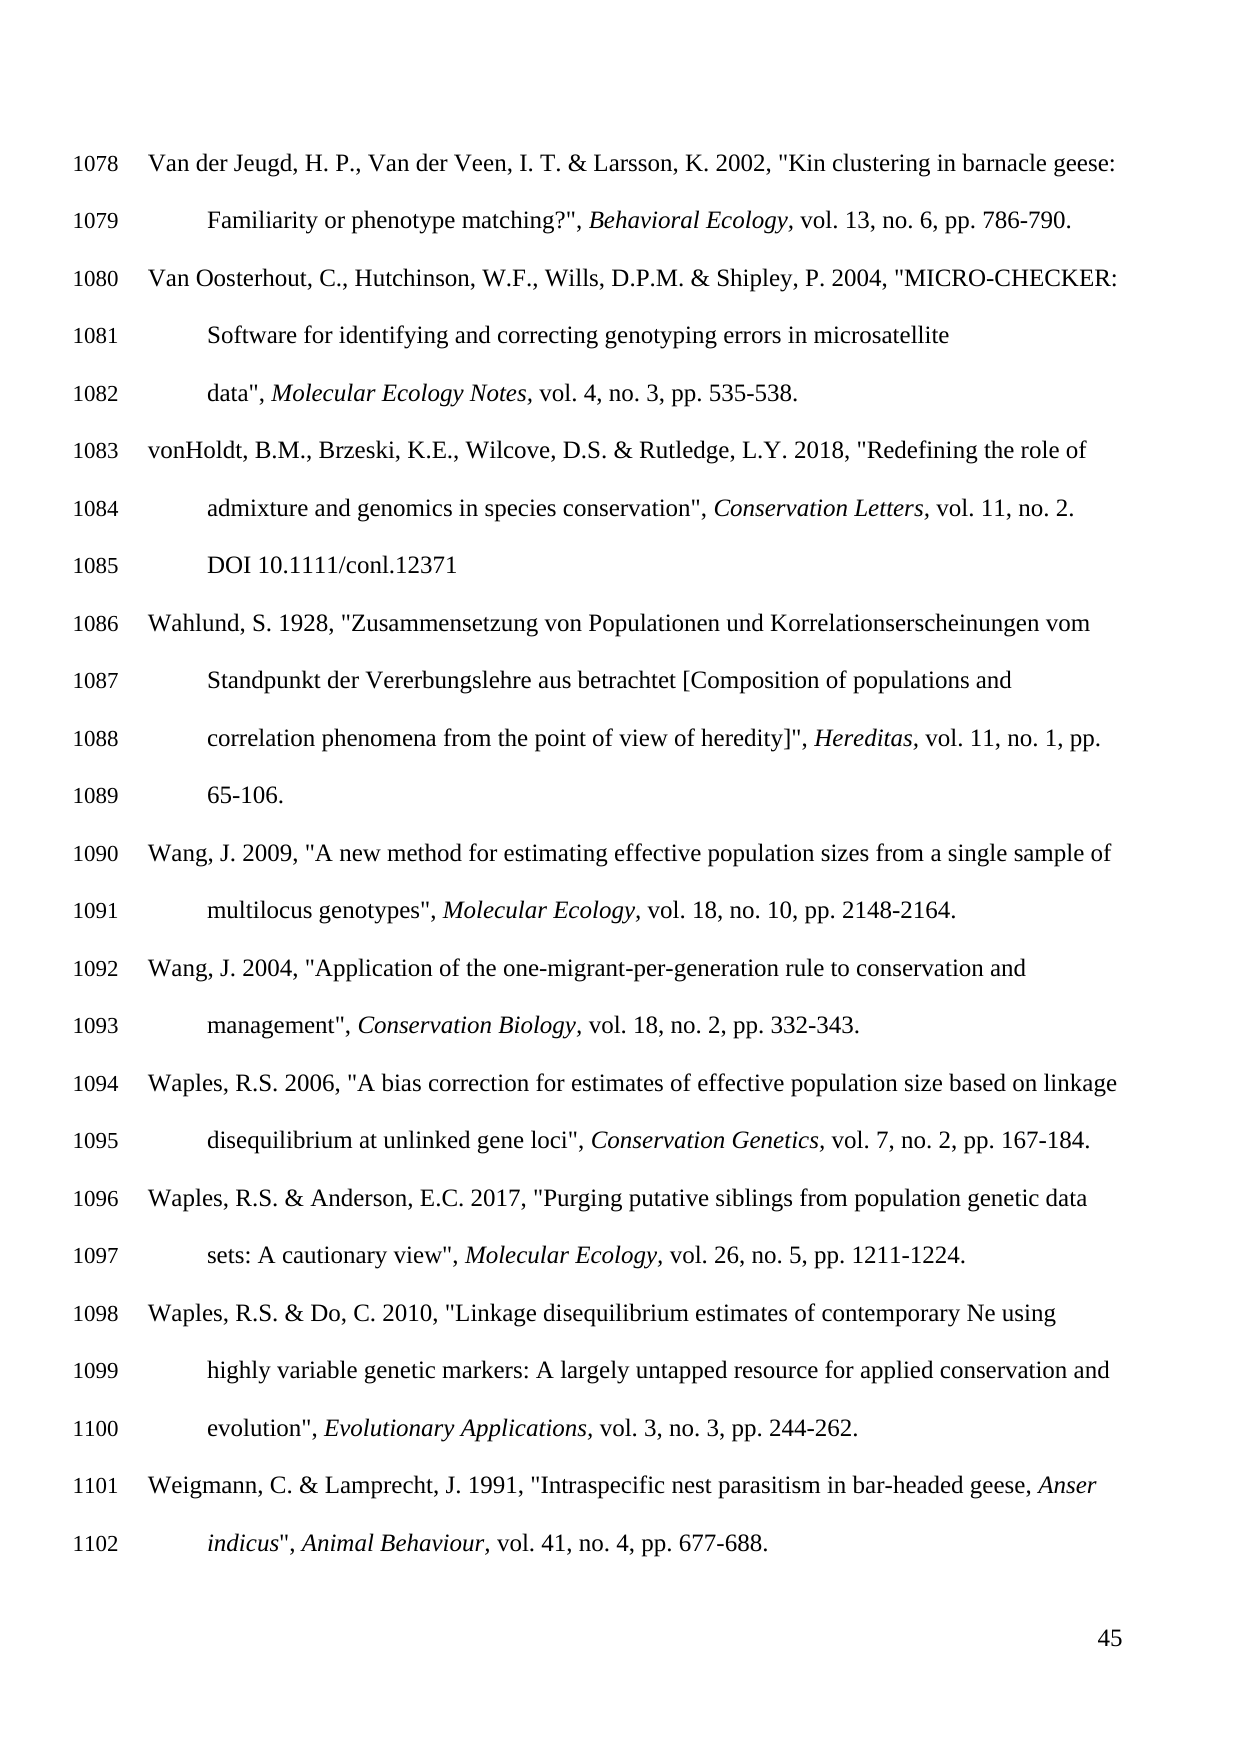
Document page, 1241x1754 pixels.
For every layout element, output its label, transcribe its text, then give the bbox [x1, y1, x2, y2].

text Waples, R.S. 2006, "A bias correction for estimates of effective population size based on linkage disequilibrium at unlinked gene loci", Conservation Genetics, vol. 7, no. 2, pp. 167-184. [148, 1068, 1122, 1154]
text Wang, J. 2004, "Application of the one-migrant-per-generation rule to conservation and management", Conservation Biology, vol. 18, no. 2, pp. 332-343. [148, 953, 1122, 1039]
text Weigmann, C. & Lamprecht, J. 1991, "Intraspecific nest parasitism in bar-headed geese, Anser indicus", Animal Behaviour, vol. 41, no. 4, pp. 677-688. [148, 1470, 1122, 1556]
text Van Oosterhout, C., Hutchinson, W.F., Wills, D.P.M. & Shipley, P. 2004, "MICRO-CHECKER: Software for identifying and correcting genotyping errors in microsatellite data", Molecular Ecology Notes, vol. 4, no. 3, pp. 535-538. [148, 263, 1122, 406]
text Wang, J. 2009, "A new method for estimating effective population sizes from a single sample of multilocus genotypes", Molecular Ecology, vol. 18, no. 10, pp. 2148-2164. [148, 838, 1122, 924]
text Van der Jeugd, H. P., Van der Veen, I. T. & Larsson, K. 2002, "Kin clustering in barnacle geese: Familiarity or phenotype matching?", Behavioral Ecology, vol. 13, no. 6, pp. 786-790. [148, 148, 1122, 234]
text vonHoldt, B.M., Brzeski, K.E., Wilcove, D.S. & Rutledge, L.Y. 2018, "Redefining the role of admixture and genomics in species conservation", Conservation Letters, vol. 11, no. 2. DOI 10.1111/conl.12371 [148, 435, 1122, 579]
text Wahlund, S. 1928, "Zusammensetzung von Populationen und Korrelationserscheinungen vom Standpunkt der Vererbungslehre aus betrachtet [Composition of populations and correlation phenomena from the point of view of heredity]", Hereditas, vol. 11, no. 1, pp. 65-106. [148, 608, 1122, 809]
text Waples, R.S. & Do, C. 2010, "Linkage disequilibrium estimates of contemporary Ne using highly variable genetic markers: A largely untapped resource for applied conservation and evolution", Evolutionary Applications, vol. 3, no. 3, pp. 244-262. [148, 1298, 1122, 1441]
text Waples, R.S. & Anderson, E.C. 2017, "Purging putative siblings from population genetic data sets: A cautionary view", Molecular Ecology, vol. 26, no. 5, pp. 1211-1224. [148, 1183, 1122, 1269]
